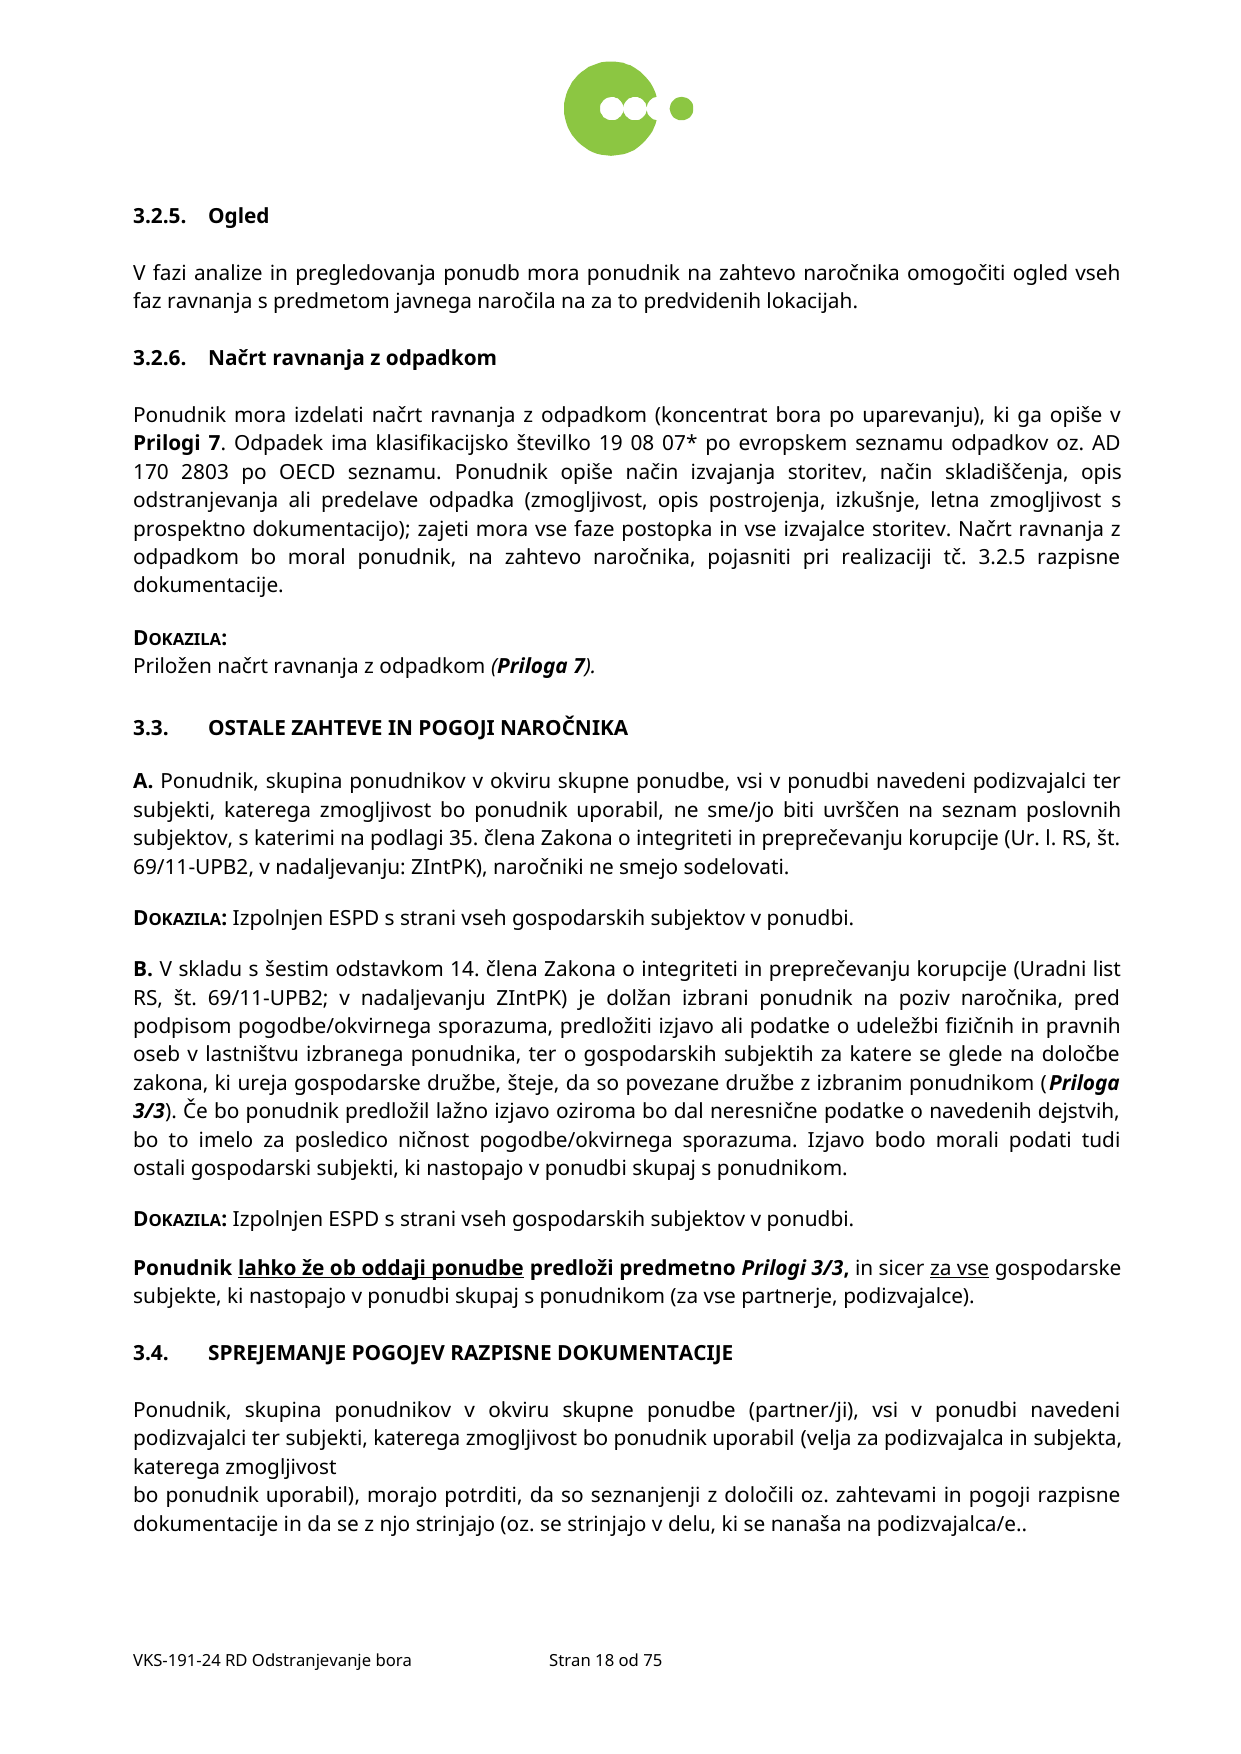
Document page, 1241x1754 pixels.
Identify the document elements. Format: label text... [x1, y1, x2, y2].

text B. V skladu s šestim odstavkom 14. člena Zakona o integriteti in preprečevanju korupcije (Uradni list RS, št. 69/11-UPB2; v nadaljevanju ZIntPK) je dolžan izbrani ponudnik na poziv naročnika, pred podpisom pogodbe/okvirnega sporazuma, predložiti izjavo ali podatke o udeležbi fizičnih in pravnih oseb v lastništvu izbranega ponudnika, ter o gospodarskih subjektih za katere se glede na določbe zakona, ki ureja gospodarske družbe, šteje, da so povezane družbe z izbranim ponudnikom (Priloga 3/3). Če bo ponudnik predložil lažno izjavo oziroma bo dal neresnične podatke o navedenih dejstvih, bo to imelo za posledico ničnost pogodbe/okvirnega sporazuma. Izjavo bodo morali podati tudi ostali gospodarski subjekti, ki nastopajo v ponudbi skupaj s ponudnikom. [133, 954, 1122, 1182]
text Dokazila: [133, 623, 1122, 652]
list Načrt ravnanja z odpadkom [133, 343, 1122, 372]
text bo ponudnik uporabil), morajo potrditi, da so seznanjenji z določili oz. zahtevami in pogoji razpisne dokumentacije in da se z njo strinjajo (oz. se strinjajo v delu, ki se nanaša na podizvajalca/e.. [133, 1480, 1122, 1537]
text Dokazila: Izpolnjen ESPD s strani vseh gospodarskih subjektov v ponudbi. [133, 903, 1122, 931]
text A. Ponudnik, skupina ponudnikov v okviru skupne ponudbe, vsi v ponudbi navedeni podizvajalci ter subjekti, katerega zmogljivost bo ponudnik uporabil, ne sme/jo biti uvrščen na seznam poslovnih subjektov, s katerimi na podlagi 35. člena Zakona o integriteti in preprečevanju korupcije (Ur. l. RS, št. 69/11-UPB2, v nadaljevanju: ZIntPK), naročniki ne smejo sodelovati. [133, 767, 1122, 880]
text V fazi analize in pregledovanja ponudb mora ponudnik na zahtevo naročnika omogočiti ogled vseh faz ravnanja s predmetom javnega naročila na za to predvidenih lokacijah. [133, 258, 1122, 315]
text Ponudnik lahko že ob oddaji ponudbe predloži predmetno Prilogi 3/3, in sicer za vse gospodarske subjekte, ki nastopajo v ponudbi skupaj s ponudnikom (za vse partnerje, podizvajalce). [133, 1253, 1122, 1309]
text Dokazila: Izpolnjen ESPD s strani vseh gospodarskih subjektov v ponudbi. [133, 1204, 1122, 1233]
list SPREJEMANJE POGOJEV RAZPISNE DOKUMENTACIJE [133, 1338, 1122, 1366]
list Ogled [133, 201, 1122, 229]
text Ponudnik, skupina ponudnikov v okviru skupne ponudbe (partner/ji), vsi v ponudbi navedeni podizvajalci ter subjekti, katerega zmogljivost bo ponudnik uporabil (velja za podizvajalca in subjekta, katerega zmogljivost [133, 1395, 1122, 1480]
text Priložen načrt ravnanja z odpadkom (Priloga 7). [133, 652, 1122, 680]
list OSTALE ZAHTEVE IN POGOJI NAROČNIKA [133, 713, 1122, 741]
text Ponudnik mora izdelati načrt ravnanja z odpadkom (koncentrat bora po uparevanju), ki ga opiše v Prilogi 7. Odpadek ima klasifikacijsko številko 19 08 07* po evropskem seznamu odpadkov oz. AD 170 2803 po OECD seznamu. Ponudnik opiše način izvajanja storitev, način skladiščenja, opis odstranjevanja ali predelave odpadka (zmogljivost, opis postrojenja, izkušnje, letna zmogljivost s prospektno dokumentacijo); zajeti mora vse faze postopka in vse izvajalce storitev. Načrt ravnanja z odpadkom bo moral ponudnik, na zahtevo naročnika, pojasniti pri realizaciji tč. 3.2.5 razpisne dokumentacije. [133, 400, 1122, 599]
